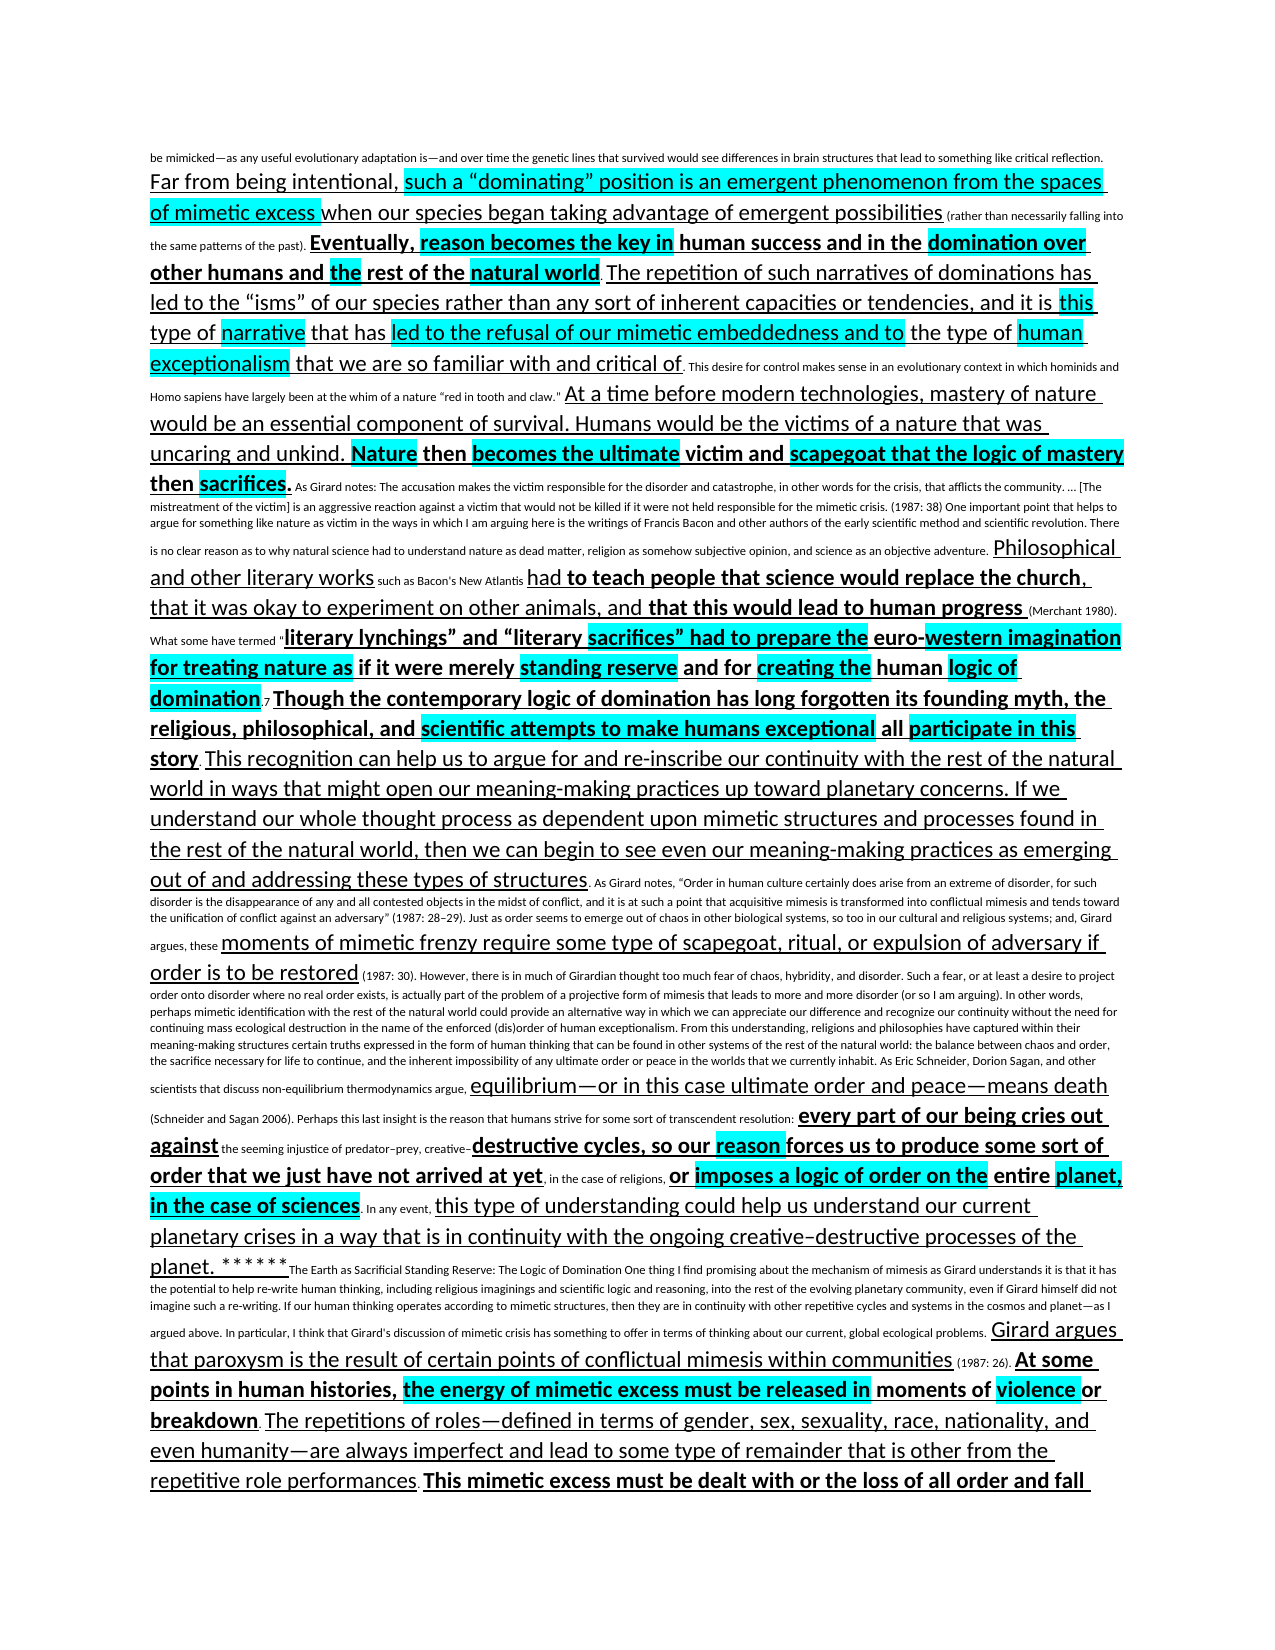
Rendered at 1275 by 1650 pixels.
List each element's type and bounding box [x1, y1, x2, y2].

text [150, 150, 1125, 1494]
